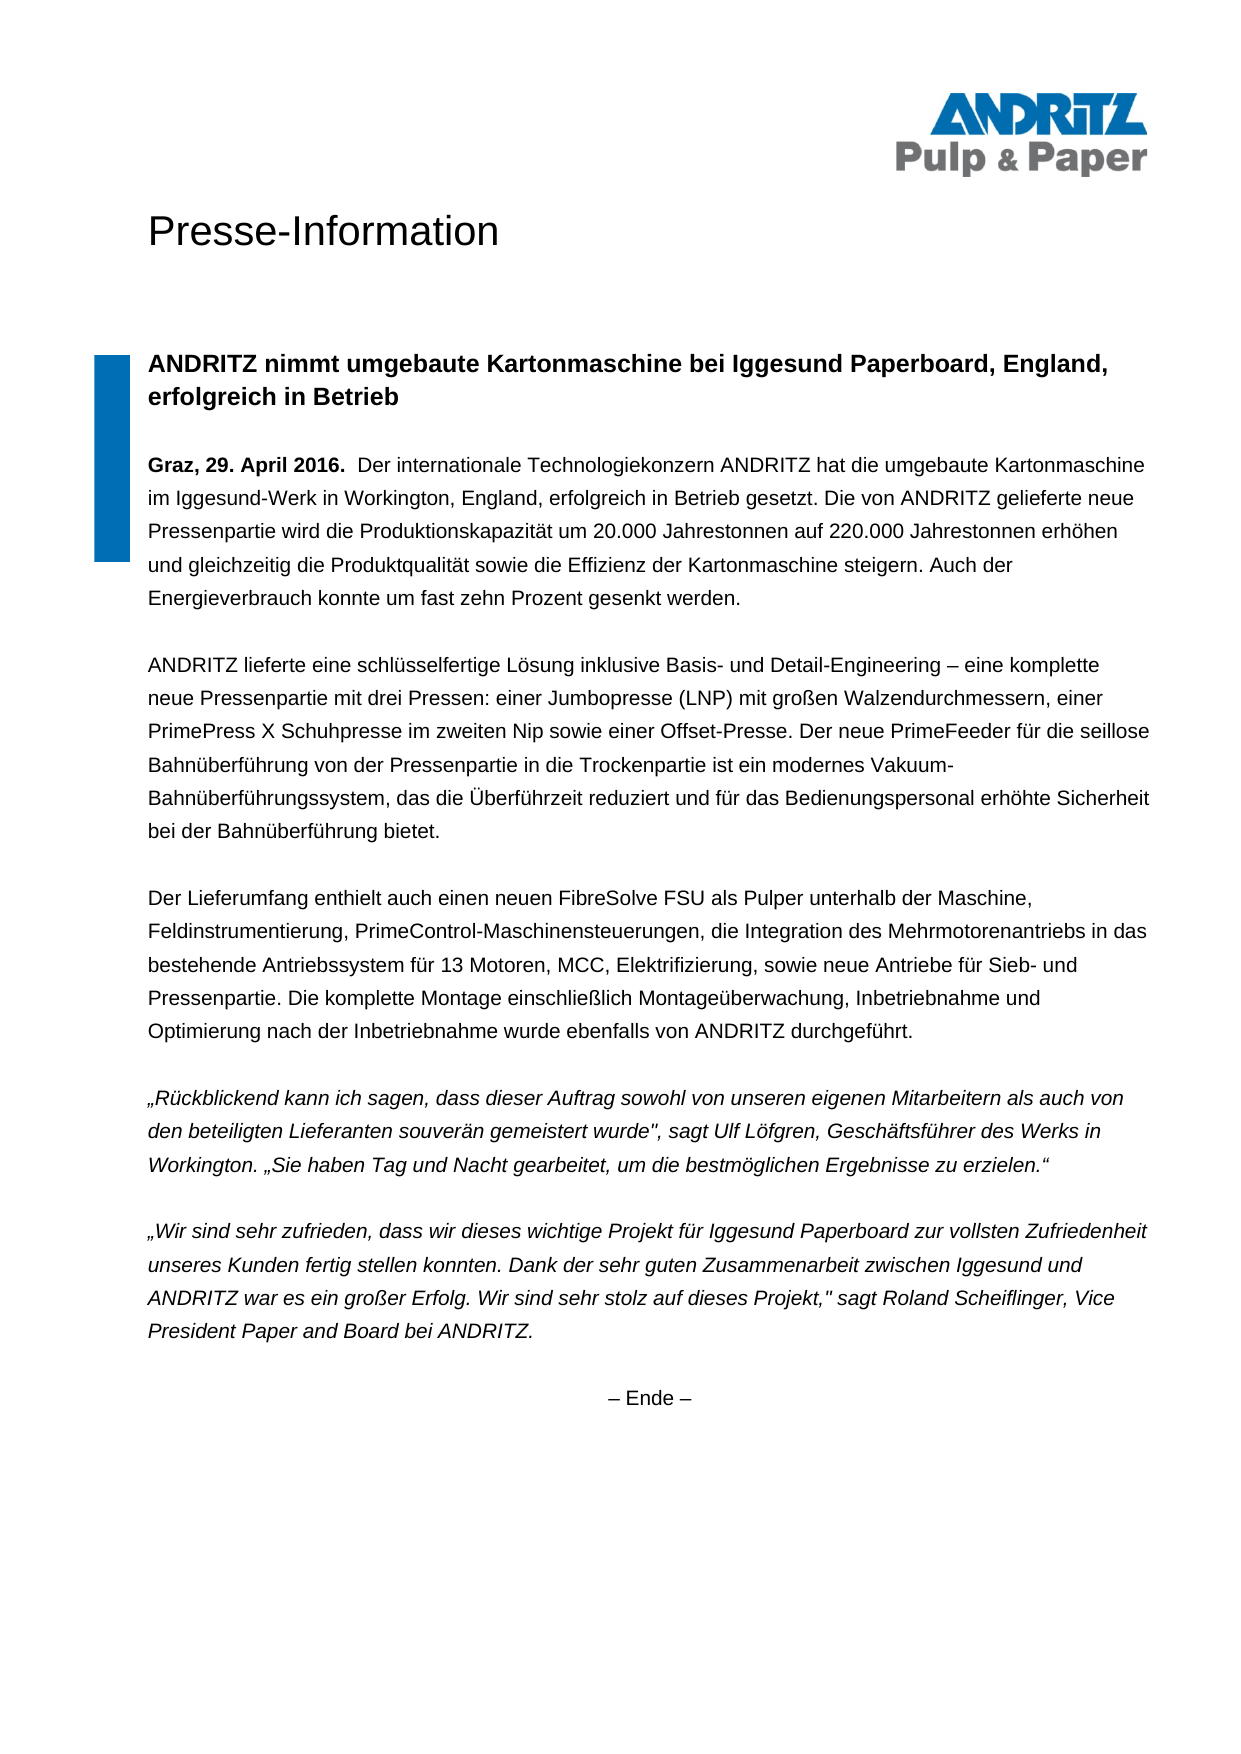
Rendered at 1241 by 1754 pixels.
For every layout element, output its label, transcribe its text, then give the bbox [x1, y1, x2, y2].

text ANDRITZ lieferte eine schlüsselfertige Lösung inklusive Basis- und Detail-Engineering – eine komplette neue Pressenpartie mit drei Pressen: einer Jumbopresse (LNP) mit großen Walzendurchmessern, einer PrimePress X Schuhpresse im zweiten Nip sowie einer Offset-Presse. Der neue PrimeFeeder für die seillose Bahnüberführung von der Pressenpartie in die Trockenpartie ist ein modernes Vakuum-Bahnüberführungssystem, das die Überführzeit reduziert und für das Bedienungspersonal erhöhte Sicherheit bei der Bahnüberführung bietet. [148, 645, 1152, 845]
title Presse-Information [148, 207, 1152, 255]
text „Wir sind sehr zufrieden, dass wir dieses wichtige Projekt für Iggesund Paperboard zur vollsten Zufriedenheit unseres Kunden fertig stellen konnten. Dank der sehr guten Zusammenarbeit zwischen Iggesund und ANDRITZ war es ein großer Erfolg. Wir sind sehr stolz auf dieses Projekt," sagt Roland Scheiflinger, Vice President Paper and Board bei ANDRITZ. [148, 1212, 1152, 1345]
picture [896, 93, 1148, 177]
text – Ende – [148, 1379, 1152, 1412]
text Der Lieferumfang enthielt auch einen neuen FibreSolve FSU als Pulper unterhalb der Maschine, Feldinstrumentierung, PrimeControl-Maschinensteuerungen, die Integration des Mehrmotorenantriebs in das bestehende Antriebssystem für 13 Motoren, MCC, Elektrifizierung, sowie neue Antriebe für Sieb- und Pressenpartie. Die komplette Montage einschließlich Montageüberwachung, Inbetriebnahme und Optimierung nach der Inbetriebnahme wurde ebenfalls von ANDRITZ durchgeführt. [148, 879, 1152, 1045]
text Graz, 29. April 2016. Der internationale Technologiekonzern ANDRITZ hat die umgebaute Kartonmaschine im Iggesund-Werk in Workington, England, erfolgreich in Betrieb gesetzt. Die von ANDRITZ gelieferte neue Pressenpartie wird die Produktionskapazität um 20.000 Jahrestonnen auf 220.000 Jahrestonnen erhöhen und gleichzeitig die Produktqualität sowie die Effizienz der Kartonmaschine steigern. Auch der Energieverbrauch konnte um fast zehn Prozent gesenkt werden. [148, 445, 1152, 612]
text „Rückblickend kann ich sagen, dass dieser Auftrag sowohl von unseren eigenen Mitarbeitern als auch von den beteiligten Lieferanten souverän gemeistert wurde", sagt Ulf Löfgren, Geschäftsführer des Werks in Workington. „Sie haben Tag und Nacht gearbeitet, um die bestmöglichen Ergebnisse zu erzielen.“ [148, 1079, 1152, 1179]
text ANDRITZ nimmt umgebaute Kartonmaschine bei Iggesund Paperboard, England, erfolgreich in Betrieb [148, 345, 1152, 412]
